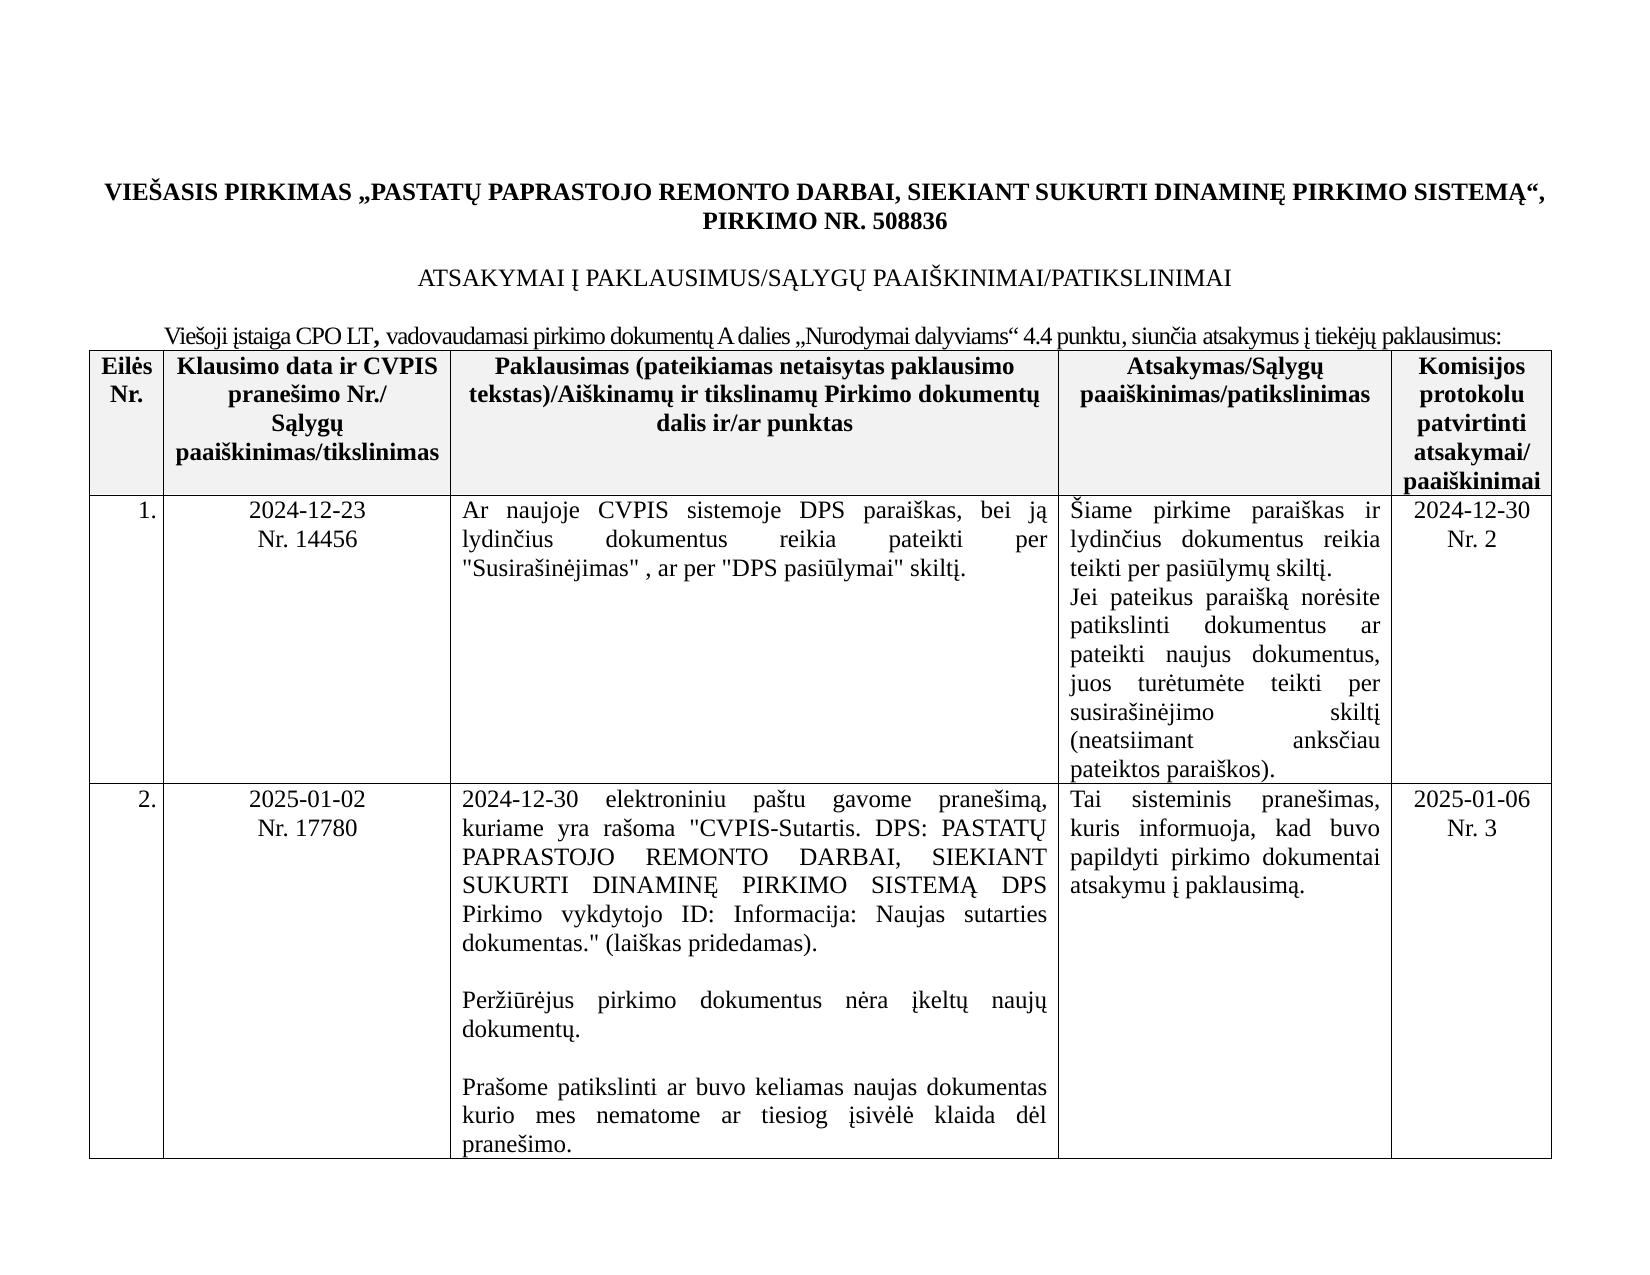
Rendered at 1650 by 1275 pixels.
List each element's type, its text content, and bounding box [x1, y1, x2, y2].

table_header Komisijos protokolu patvirtinti atsakymai/ paaiškinimai [1392, 351, 1551, 494]
text PIRKIMO NR. 508836 [89, 206, 1561, 235]
table_cell Ar naujoje CVPIS sistemoje DPS paraiškas, bei ją lydinčius dokumentus reikia pateikti per "Susirašinėjimas" , ar per "DPS pasiūlymai" skiltį. [451, 496, 1058, 783]
table_cell 2024-12-30 Nr. 2 [1392, 496, 1551, 783]
table_cell 2025-01-06 Nr. 3 [1392, 784, 1551, 1158]
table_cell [164, 784, 450, 1158]
table_cell [90, 784, 163, 1158]
table_cell 2024-12-23 Nr. 14456 [164, 496, 450, 783]
title Viešoji įstaiga CPO LT, vadovaudamasi pirkimo dokumentų A dalies „Nurodymai dalyviams“ 4.4 punktu, siunčia atsakymus į tiekėjų paklausimus: [89, 321, 1561, 350]
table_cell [1059, 784, 1391, 1158]
table_header Paklausimas (pateikiamas netaisytas paklausimo tekstas)/Aiškinamų ir tikslinamų Pirkimo dokumentų dalis ir/ar punktas [451, 351, 1058, 494]
text ATSAKYMAI Į PAKLAUSIMUS/SĄLYGŲ PAAIŠKINIMAI/PATIKSLINIMAI [89, 263, 1561, 292]
table_header Atsakymas/Sąlygų paaiškinimas/patikslinimas [1059, 351, 1391, 494]
table_header Klausimo data ir CVPIS pranešimo Nr./ Sąlygų paaiškinimas/tikslinimas [164, 351, 450, 494]
table_cell Šiame pirkime paraiškas ir lydinčius dokumentus reikia teikti per pasiūlymų skiltį. Jei pateikus paraišką norėsite patikslinti dokumentus ar pateikti naujus dokumentus, juos turėtumėte teikti per susirašinėjimo skiltį (neatsiimant anksčiau pateiktos paraiškos). [1059, 496, 1391, 783]
table_header Eilės Nr. [90, 351, 163, 494]
table_cell [90, 496, 163, 783]
text VIEŠASIS PIRKIMAS „PASTATŲ PAPRASTOJO REMONTO DARBAI, SIEKIANT SUKURTI DINAMINĘ PIRKIMO SISTEMĄ“, [89, 177, 1561, 206]
